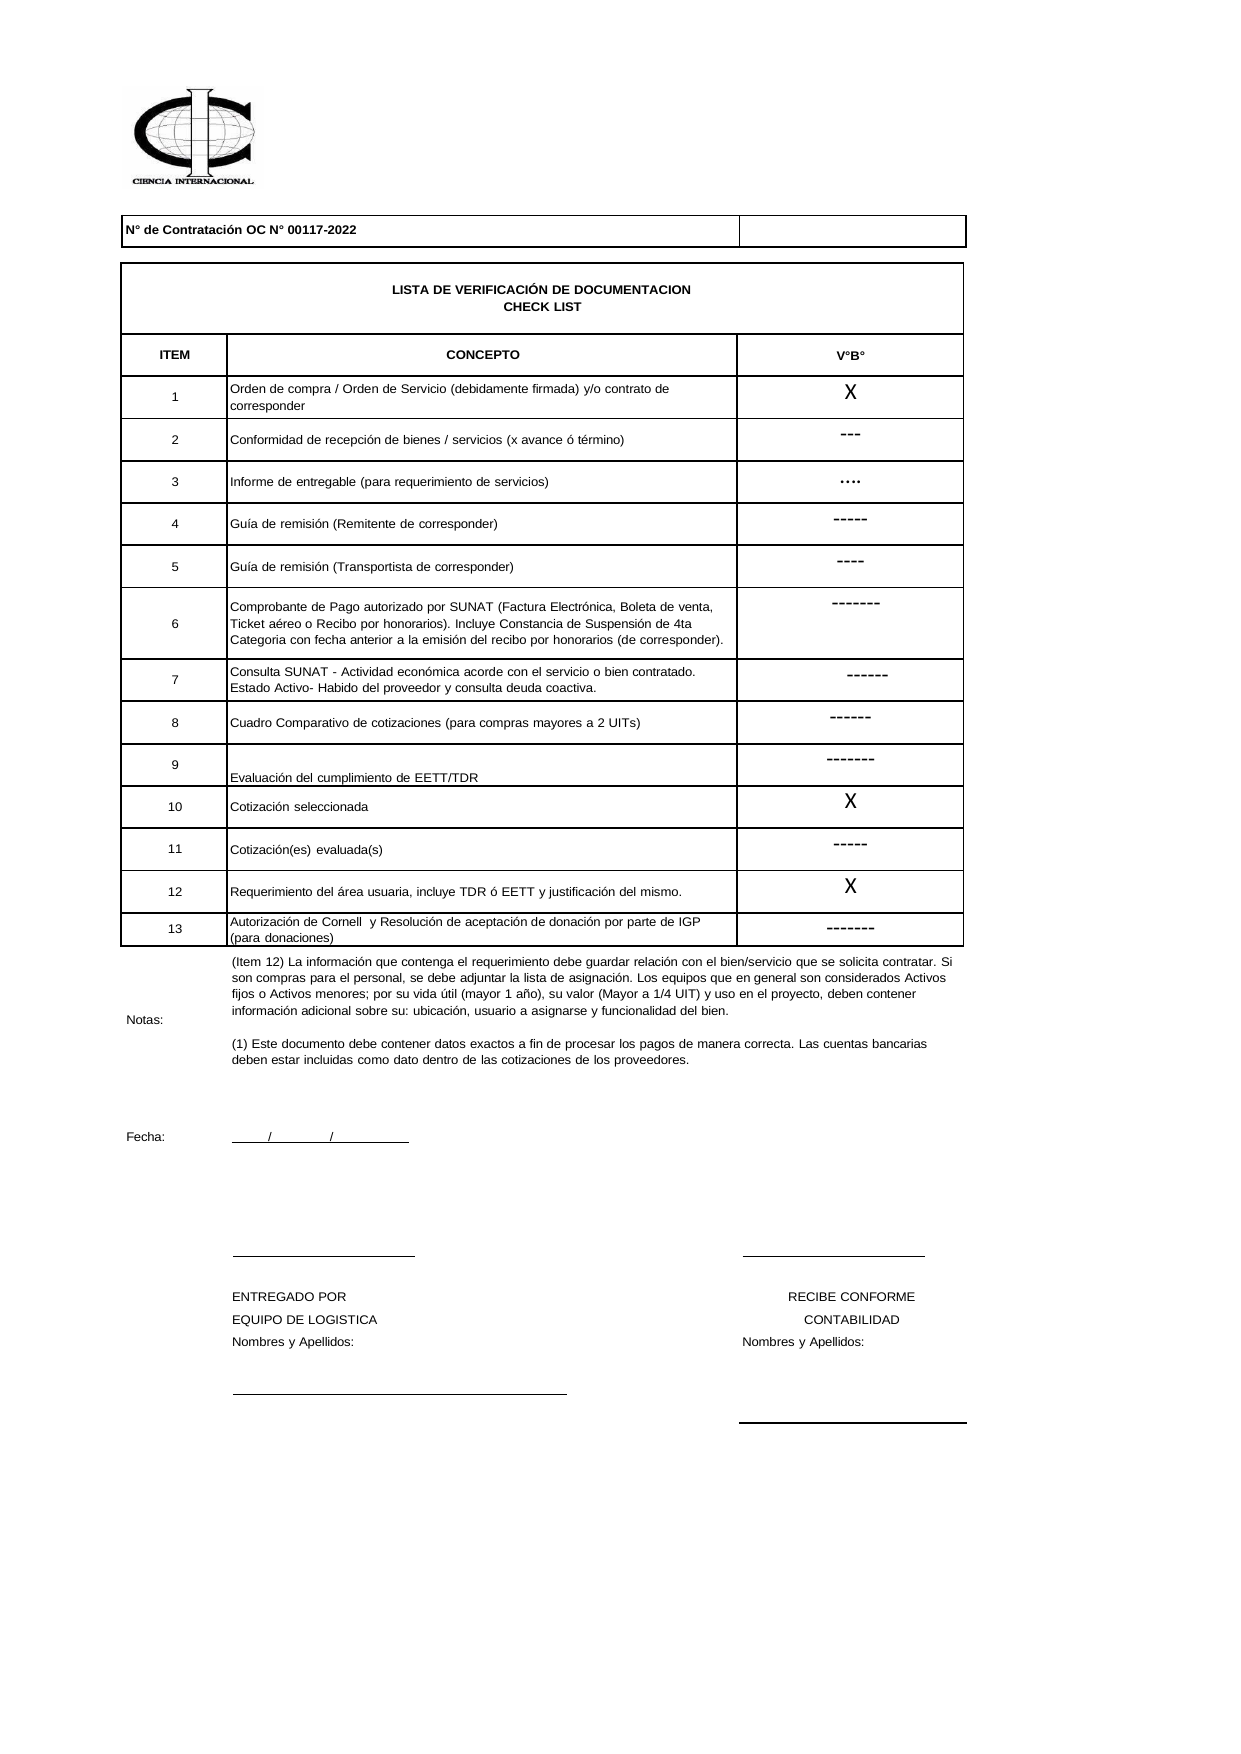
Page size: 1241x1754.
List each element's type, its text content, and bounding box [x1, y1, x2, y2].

table_cell Autorización de Cornell y Resolución de aceptación de donación por parte de IGP (para donaciones) [228, 914, 736, 945]
table_cell 5 [122, 546, 226, 587]
table_cell 10 [122, 787, 226, 827]
table_cell ------ [738, 702, 963, 743]
table_cell Cuadro Comparativo de cotizaciones (para compras mayores a 2 UITs) [228, 702, 736, 743]
table_cell ------- [738, 745, 963, 785]
table_cell Informe de entregable (para requerimiento de servicios) [228, 462, 736, 502]
table_cell Cotización seleccionada [228, 787, 736, 827]
table_cell 8 [122, 702, 226, 743]
table_cell Requerimiento del área usuaria, incluye TDR ó EETT y justificación del mismo. [228, 871, 736, 912]
text ENTREGADO POR RECIBE CONFORME [232, 1290, 1065, 1304]
table_cell Guía de remisión (Remitente de corresponder) [228, 504, 736, 544]
table_cell 3 [122, 462, 226, 502]
table_cell 9 [122, 745, 226, 785]
table_cell Orden de compra / Orden de Servicio (debidamente firmada) y/o contrato de corresponder [228, 377, 736, 417]
table_cell Guía de remisión (Transportista de corresponder) [228, 546, 736, 587]
table_cell 2 [122, 419, 226, 460]
text / / [232, 1129, 1065, 1144]
text Notas: [126, 1013, 166, 1027]
table_cell ---- [738, 546, 963, 587]
table_cell X [738, 377, 963, 417]
table_cell …. [738, 462, 963, 502]
text (1) Este documento debe contener datos exactos a fin de procesar los pagos de manera correcta. Las cuentas bancarias deben estar incluidas como dato dentro de las cotizaciones de los proveedores. [232, 1037, 958, 1067]
table_cell ------ [738, 660, 963, 700]
table_cell X [738, 871, 963, 912]
table_cell 13 [122, 914, 226, 945]
table_cell --- [738, 419, 963, 460]
table_cell ------- [738, 914, 963, 945]
table_cell Evaluación del cumplimiento de EETT/TDR [228, 745, 736, 785]
table_cell Consulta SUNAT - Actividad económica acorde con el servicio o bien contratado. Estado Activo- Habido del proveedor y consulta deuda coactiva. [228, 660, 736, 700]
table_cell 6 [122, 588, 226, 658]
picture [122, 86, 264, 189]
table_cell X [738, 787, 963, 827]
table_cell ----- [738, 829, 963, 869]
text Fecha: [126, 1130, 166, 1144]
table_cell Cotización(es) evaluada(s) [228, 829, 736, 869]
text (Item 12) La información que contenga el requerimiento debe guardar relación con el bien/servicio que se solicita contratar. Si son compras para el personal, se debe adjuntar la lista de asignación. Los equipos que en general son considerados Activos fijos o Activos menores; por su vida útil (mayor 1 año), su valor (Mayor a 1/4 UIT) y uso en el proyecto, deben contener información adicional sobre su: ubicación, usuario a asignarse y funcionalidad del bien. [232, 955, 958, 1018]
text EQUIPO DE LOGISTICA CONTABILIDAD [232, 1313, 1065, 1327]
table_cell ----- [738, 504, 963, 544]
table_cell V°B° [738, 335, 963, 375]
table_cell 12 [122, 871, 226, 912]
table_header LISTA DE VERIFICACIÓN DE DOCUMENTACION CHECK LIST [122, 264, 963, 333]
table_cell 11 [122, 829, 226, 869]
table_cell 7 [122, 660, 226, 700]
table_cell CONCEPTO [228, 335, 736, 375]
table_cell Conformidad de recepción de bienes / servicios (x avance ó término) [228, 419, 736, 460]
table_cell ITEM [122, 335, 226, 375]
text Nombres y Apellidos: Nombres y Apellidos: [232, 1335, 1065, 1349]
table_cell 4 [122, 504, 226, 544]
table_cell 1 [122, 377, 226, 417]
table_cell Comprobante de Pago autorizado por SUNAT (Factura Electrónica, Boleta de venta, Ticket aéreo o Recibo por honorarios). Incluye Constancia de Suspensión de 4ta Categoria con fecha anterior a la emisión del recibo por honorarios (de corresponder). [228, 588, 736, 658]
table_cell ------- [738, 588, 963, 658]
